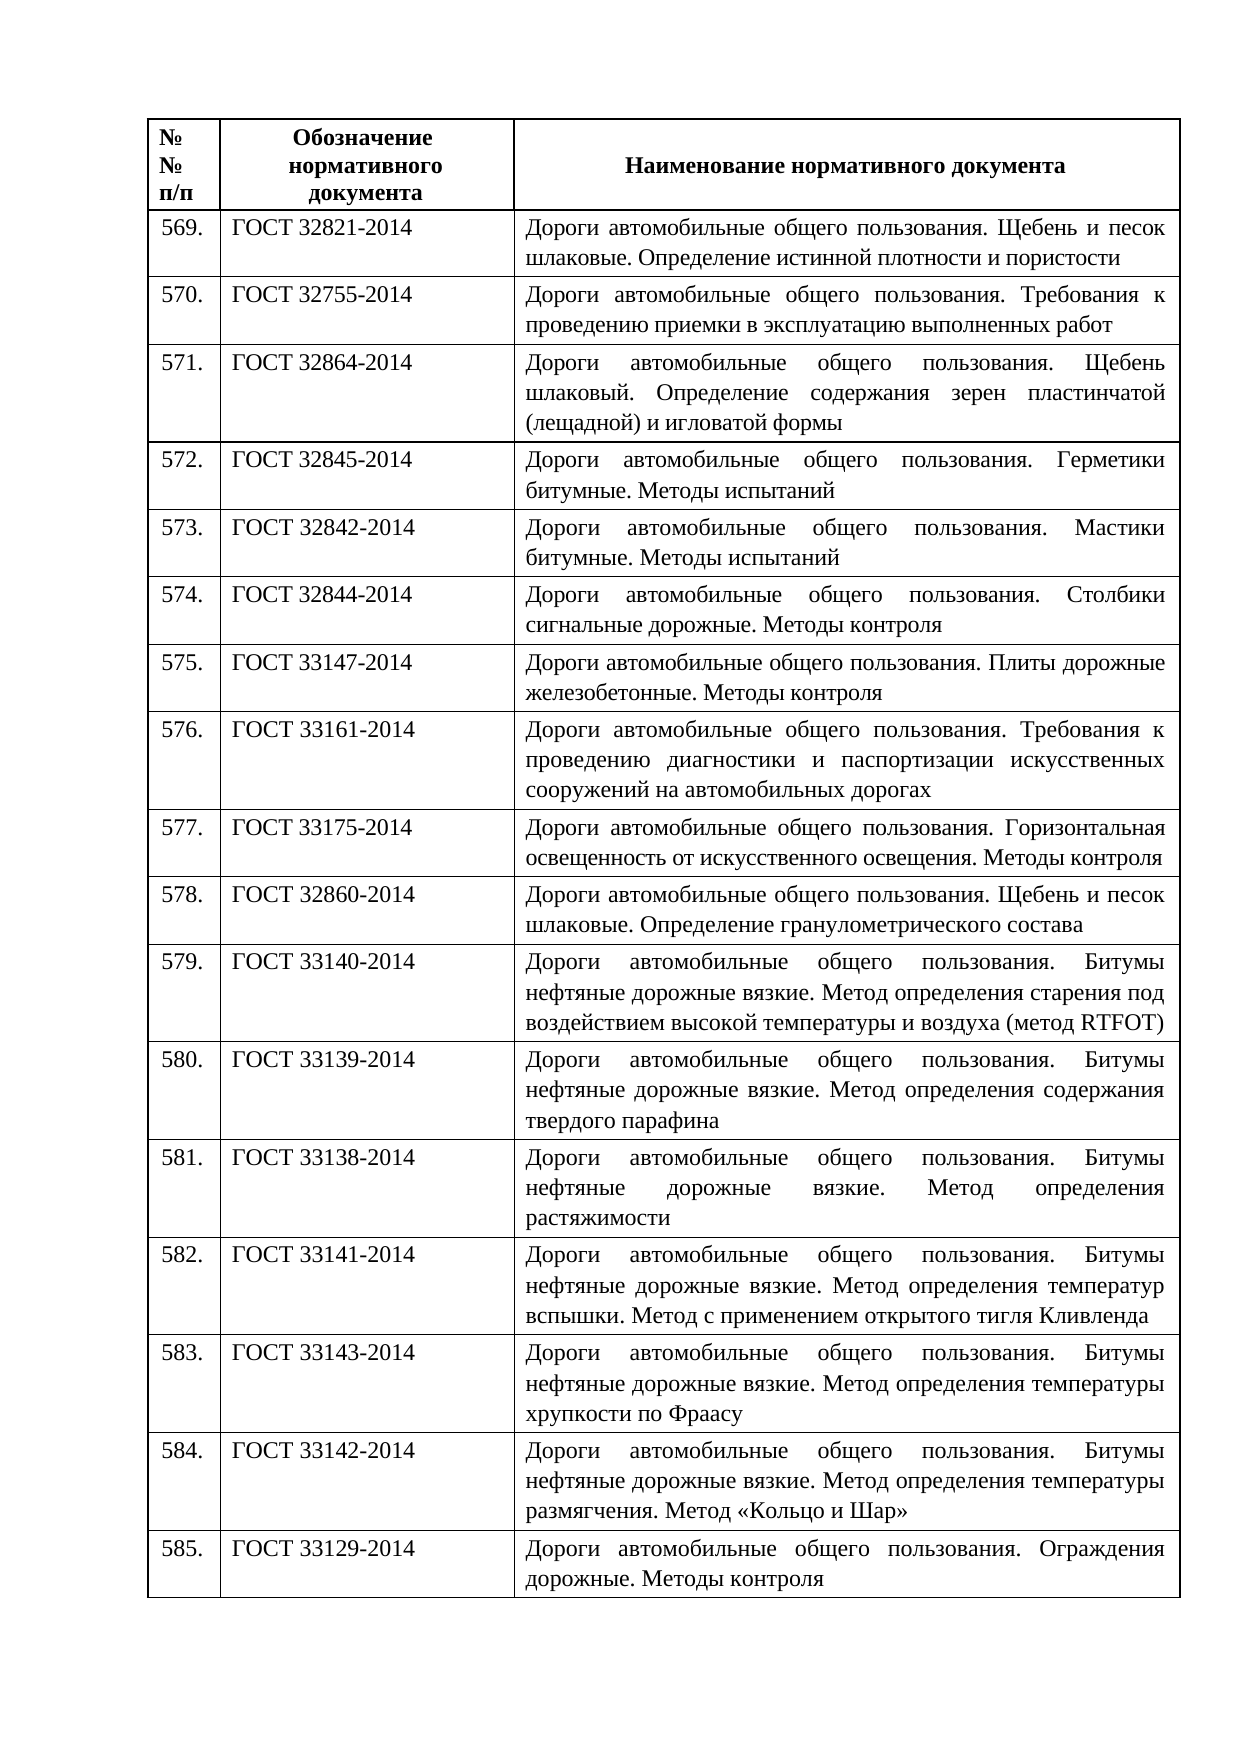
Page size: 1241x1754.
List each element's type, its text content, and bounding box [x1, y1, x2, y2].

table_cell [149, 1042, 220, 1139]
table_cell Дороги автомобильные общего пользования. Битумы нефтяные дорожные вязкие. Метод определения температур вспышки. Метод с применением открытого тигля Кливленда [515, 1238, 1179, 1334]
table_cell ГОСТ 33139-2014 [221, 1042, 514, 1139]
table_cell ГОСТ 33142-2014 [221, 1433, 514, 1530]
table_cell Дороги автомобильные общего пользования. Щебень шлаковый. Определение содержания зерен пластинчатой (лещадной) и игловатой формы [515, 345, 1179, 441]
table_cell [149, 1433, 220, 1530]
table_cell [149, 577, 220, 643]
table_cell ГОСТ 33175-2014 [221, 810, 514, 876]
table_cell Дороги автомобильные общего пользования. Битумы нефтяные дорожные вязкие. Метод определения температуры хрупкости по Фраасу [515, 1335, 1179, 1432]
table_cell Дороги автомобильные общего пользования. Щебень и песок шлаковые. Определение гранулометрического состава [515, 877, 1179, 943]
table_cell ГОСТ 33141-2014 [221, 1238, 514, 1334]
table_cell Дороги автомобильные общего пользования. Столбики сигнальные дорожные. Методы контроля [515, 577, 1179, 643]
table_cell ГОСТ 33140-2014 [221, 945, 514, 1041]
table_cell [149, 1140, 220, 1237]
table_cell ГОСТ 32755-2014 [221, 277, 514, 344]
table_cell Дороги автомобильные общего пользования. Мастики битумные. Методы испытаний [515, 510, 1179, 576]
table_cell [149, 712, 220, 809]
table_cell Дороги автомобильные общего пользования. Горизонтальная освещенность от искусственного освещения. Методы контроля [515, 810, 1179, 876]
table_cell Дороги автомобильные общего пользования. Битумы нефтяные дорожные вязкие. Метод определения содержания твердого парафина [515, 1042, 1179, 1139]
table_cell Дороги автомобильные общего пользования. Битумы нефтяные дорожные вязкие. Метод определения старения под воздействием высокой температуры и воздуха (метод RTFOT) [515, 945, 1179, 1041]
table_cell ГОСТ 33129-2014 [221, 1531, 514, 1597]
table_cell [149, 510, 220, 576]
table_cell ГОСТ 32845-2014 [221, 443, 514, 509]
table_cell [149, 945, 220, 1041]
table_cell Дороги автомобильные общего пользования. Битумы нефтяные дорожные вязкие. Метод определения растяжимости [515, 1140, 1179, 1237]
table_cell Дороги автомобильные общего пользования. Битумы нефтяные дорожные вязкие. Метод определения температуры размягчения. Метод «Кольцо и Шар» [515, 1433, 1179, 1530]
table_header №№ п/п [149, 120, 219, 209]
table_cell [149, 277, 220, 344]
table_cell ГОСТ 33138-2014 [221, 1140, 514, 1237]
table_cell Дороги автомобильные общего пользования. Требования к проведению приемки в эксплуатацию выполненных работ [515, 277, 1179, 344]
table_cell [149, 1238, 220, 1334]
table_cell Дороги автомобильные общего пользования. Плиты дорожные железобетонные. Методы контроля [515, 645, 1179, 711]
table_cell [149, 211, 220, 276]
table_cell Дороги автомобильные общего пользования. Щебень и песок шлаковые. Определение истинной плотности и пористости [515, 211, 1179, 276]
table_cell [149, 443, 220, 509]
table_cell ГОСТ 33143-2014 [221, 1335, 514, 1432]
table_cell [149, 1531, 220, 1597]
table_header Обозначение нормативного документа [221, 120, 513, 209]
table_cell [149, 645, 220, 711]
table_cell ГОСТ 32844-2014 [221, 577, 514, 643]
table_cell [149, 810, 220, 876]
table_cell [149, 345, 220, 441]
table_cell ГОСТ 32864-2014 [221, 345, 514, 441]
table_cell ГОСТ 32860-2014 [221, 877, 514, 943]
table_cell Дороги автомобильные общего пользования. Требования к проведению диагностики и паспортизации искусственных сооружений на автомобильных дорогах [515, 712, 1179, 809]
table_cell [149, 877, 220, 943]
table_header Наименование нормативного документа [515, 120, 1179, 209]
table_cell [149, 1335, 220, 1432]
table_cell ГОСТ 32842-2014 [221, 510, 514, 576]
table_cell Дороги автомобильные общего пользования. Герметики битумные. Методы испытаний [515, 443, 1179, 509]
table_cell ГОСТ 33147-2014 [221, 645, 514, 711]
table_cell ГОСТ 33161-2014 [221, 712, 514, 809]
table_cell Дороги автомобильные общего пользования. Ограждения дорожные. Методы контроля [515, 1531, 1179, 1597]
table_cell ГОСТ 32821-2014 [221, 211, 514, 276]
